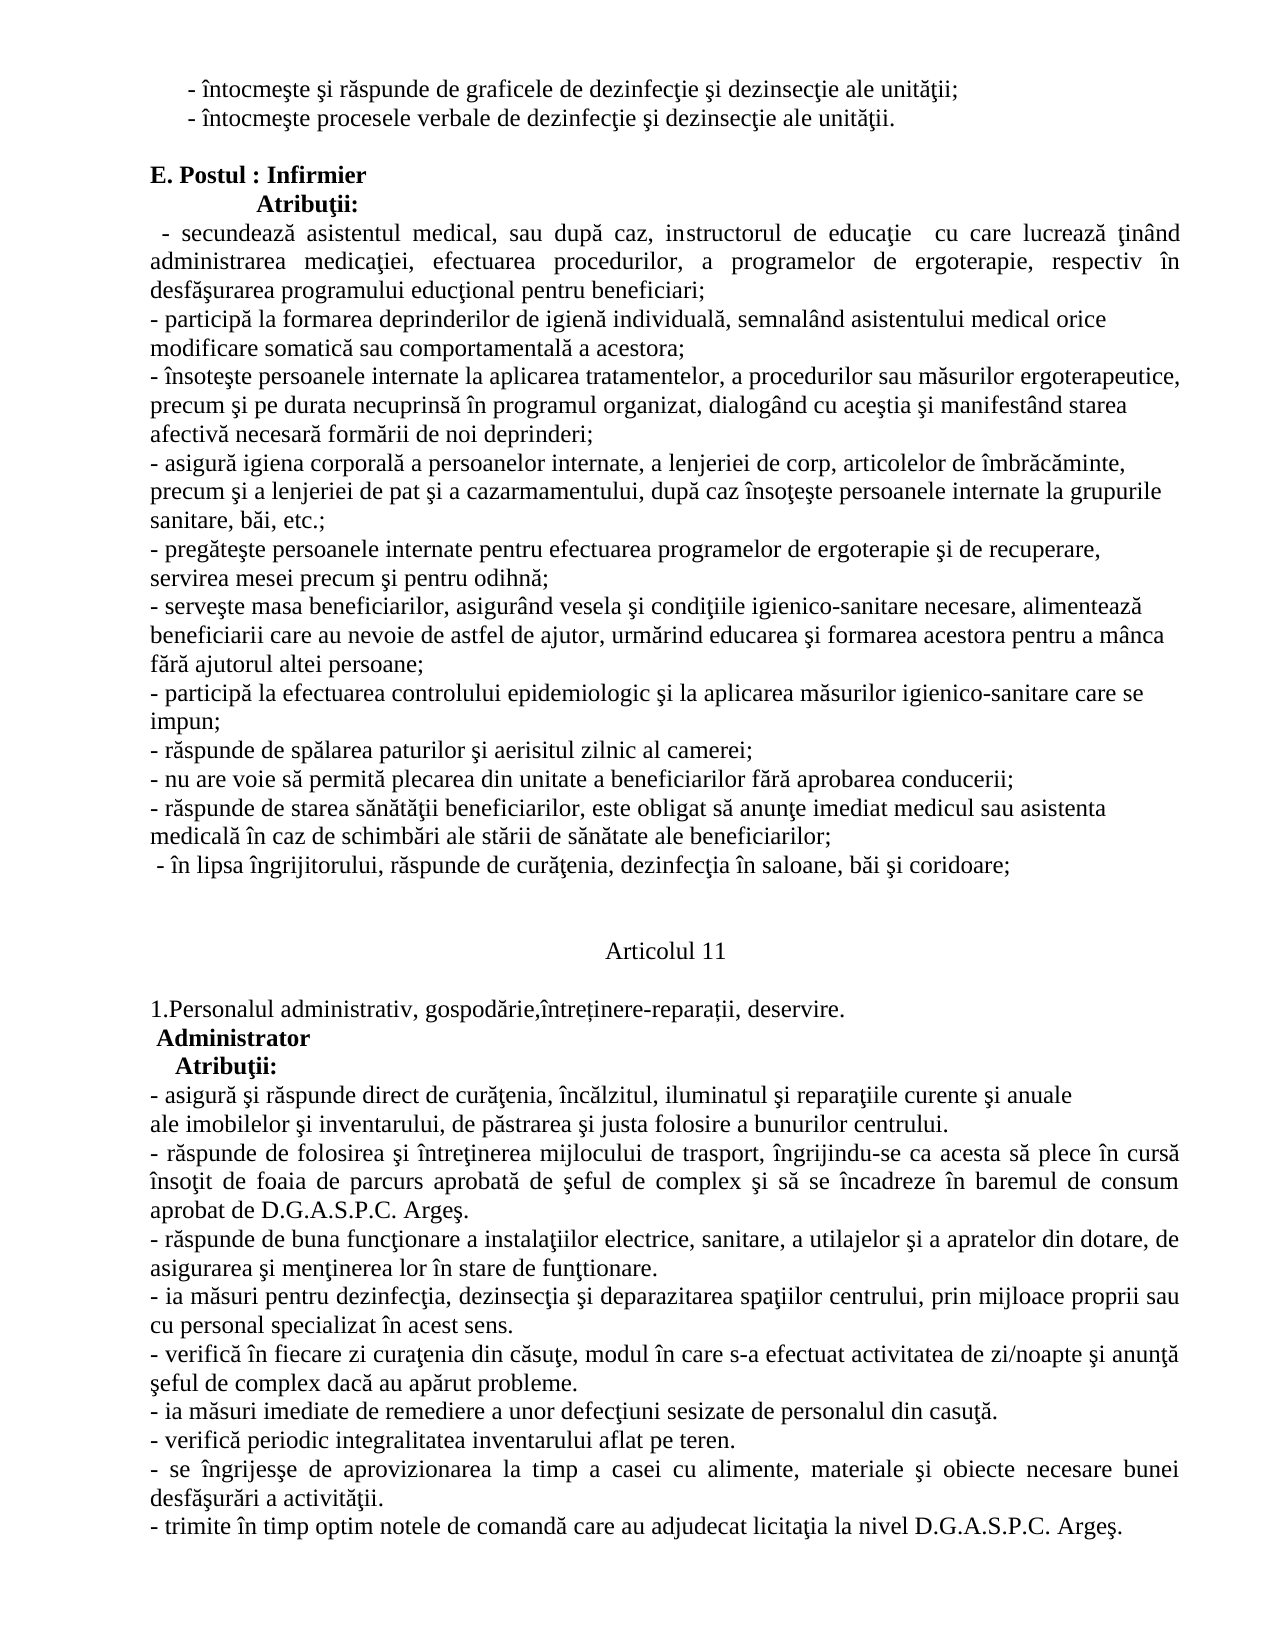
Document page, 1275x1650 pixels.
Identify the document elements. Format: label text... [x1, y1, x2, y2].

list Administrator [150, 1023, 1181, 1051]
text - participă la formarea deprinderilor de igienă individuală, semnalând asistentului medical orice modificare somatică sau comportamentală a acestora; [150, 304, 1181, 361]
list - nu are voie să permită plecarea din unitate a beneficiarilor fără aprobarea conducerii; [150, 764, 1181, 793]
text - serveşte masa beneficiarilor, asigurând vesela şi condiţiile igienico-sanitare necesare, alimentează beneficiarii care au nevoie de astfel de ajutor, urmărind educarea şi formarea acestora pentru a mânca fără ajutorul altei persoane; [150, 591, 1181, 678]
text - pregăteşte persoanele internate pentru efectuarea programelor de ergoterapie şi de recuperare, servirea mesei precum şi pentru odihnă; [150, 534, 1181, 591]
text E. Postul : Infirmier [150, 160, 1181, 189]
text 1.Personalul administrativ, gospodărie,întreținere-reparații, deservire. [150, 994, 1181, 1023]
text ale imobilelor şi inventarului, de păstrarea şi justa folosire a bunurilor centrului. [150, 1109, 1181, 1138]
list - răspunde de spălarea paturilor şi aerisitul zilnic al camerei; [150, 735, 1181, 764]
text - asigură şi răspunde direct de curăţenia, încălzitul, iluminatul şi reparaţiile curente şi anuale [150, 1080, 1181, 1109]
list Atribuţii: [150, 1051, 1181, 1080]
text - întocmeşte procesele verbale de dezinfecţie şi dezinsecţie ale unităţii. [150, 103, 1181, 131]
text - trimite în timp optim notele de comandă care au adjudecat licitaţia la nivel D.G.A.S.P.C. Argeş. [150, 1511, 1181, 1540]
text - se îngrijesşe de aprovizionarea la timp a casei cu alimente, materiale şi obiecte necesare bunei desfăşurări a activităţii. [150, 1454, 1181, 1511]
text - răspunde de buna funcţionare a instalaţiilor electrice, sanitare, a utilajelor şi a apratelor din dotare, de asigurarea şi menţinerea lor în stare de funţtionare. [150, 1224, 1181, 1281]
text - răspunde de starea sănătăţii beneficiarilor, este obligat să anunţe imediat medicul sau asistenta medicală în caz de schimbări ale stării de sănătate ale beneficiarilor; [150, 793, 1181, 850]
text - secundează asistentul medical, sau după caz, instructorul de educaţie cu care lucrează ţinând administrarea medicaţiei, efectuarea procedurilor, a programelor de ergoterapie, respectiv în desfăşurarea programului educţional pentru beneficiari; [150, 218, 1181, 304]
text - întocmeşte şi răspunde de graficele de dezinfecţie şi dezinsecţie ale unităţii; [150, 74, 1181, 103]
text - verifică în fiecare zi curaţenia din căsuţe, modul în care s-a efectuat activitatea de zi/noapte şi anunţă şeful de complex dacă au apărut probleme. [150, 1339, 1181, 1396]
text - verifică periodic integralitatea inventarului aflat pe teren. [150, 1425, 1181, 1454]
text Articolul 11 [150, 936, 1181, 965]
text - ia măsuri pentru dezinfecţia, dezinsecţia şi deparazitarea spaţiilor centrului, prin mijloace proprii sau cu personal specializat în acest sens. [150, 1281, 1181, 1339]
text - participă la efectuarea controlului epidemiologic şi la aplicarea măsurilor igienico-sanitare care se impun; [150, 678, 1181, 735]
text - răspunde de folosirea şi întreţinerea mijlocului de trasport, îngrijindu-se ca acesta să plece în cursă însoţit de foaia de parcurs aprobată de şeful de complex şi să se încadreze în baremul de consum aprobat de D.G.A.S.P.C. Argeş. [150, 1138, 1181, 1224]
text Atribuţii: [150, 189, 1181, 218]
text - asigură igiena corporală a persoanelor internate, a lenjeriei de corp, articolelor de îmbrăcăminte, precum şi a lenjeriei de pat şi a cazarmamentului, după caz însoţeşte persoanele internate la grupurile sanitare, băi, etc.; [150, 448, 1181, 534]
text - ia măsuri imediate de remediere a unor defecţiuni sesizate de personalul din casuţă. [150, 1396, 1181, 1425]
text - însoteşte persoanele internate la aplicarea tratamentelor, a procedurilor sau măsurilor ergoterapeutice, precum şi pe durata necuprinsă în programul organizat, dialogând cu aceştia şi manifestând starea afectivă necesară formării de noi deprinderi; [150, 361, 1181, 448]
list - în lipsa îngrijitorului, răspunde de curăţenia, dezinfecţia în saloane, băi şi coridoare; [150, 850, 1181, 879]
